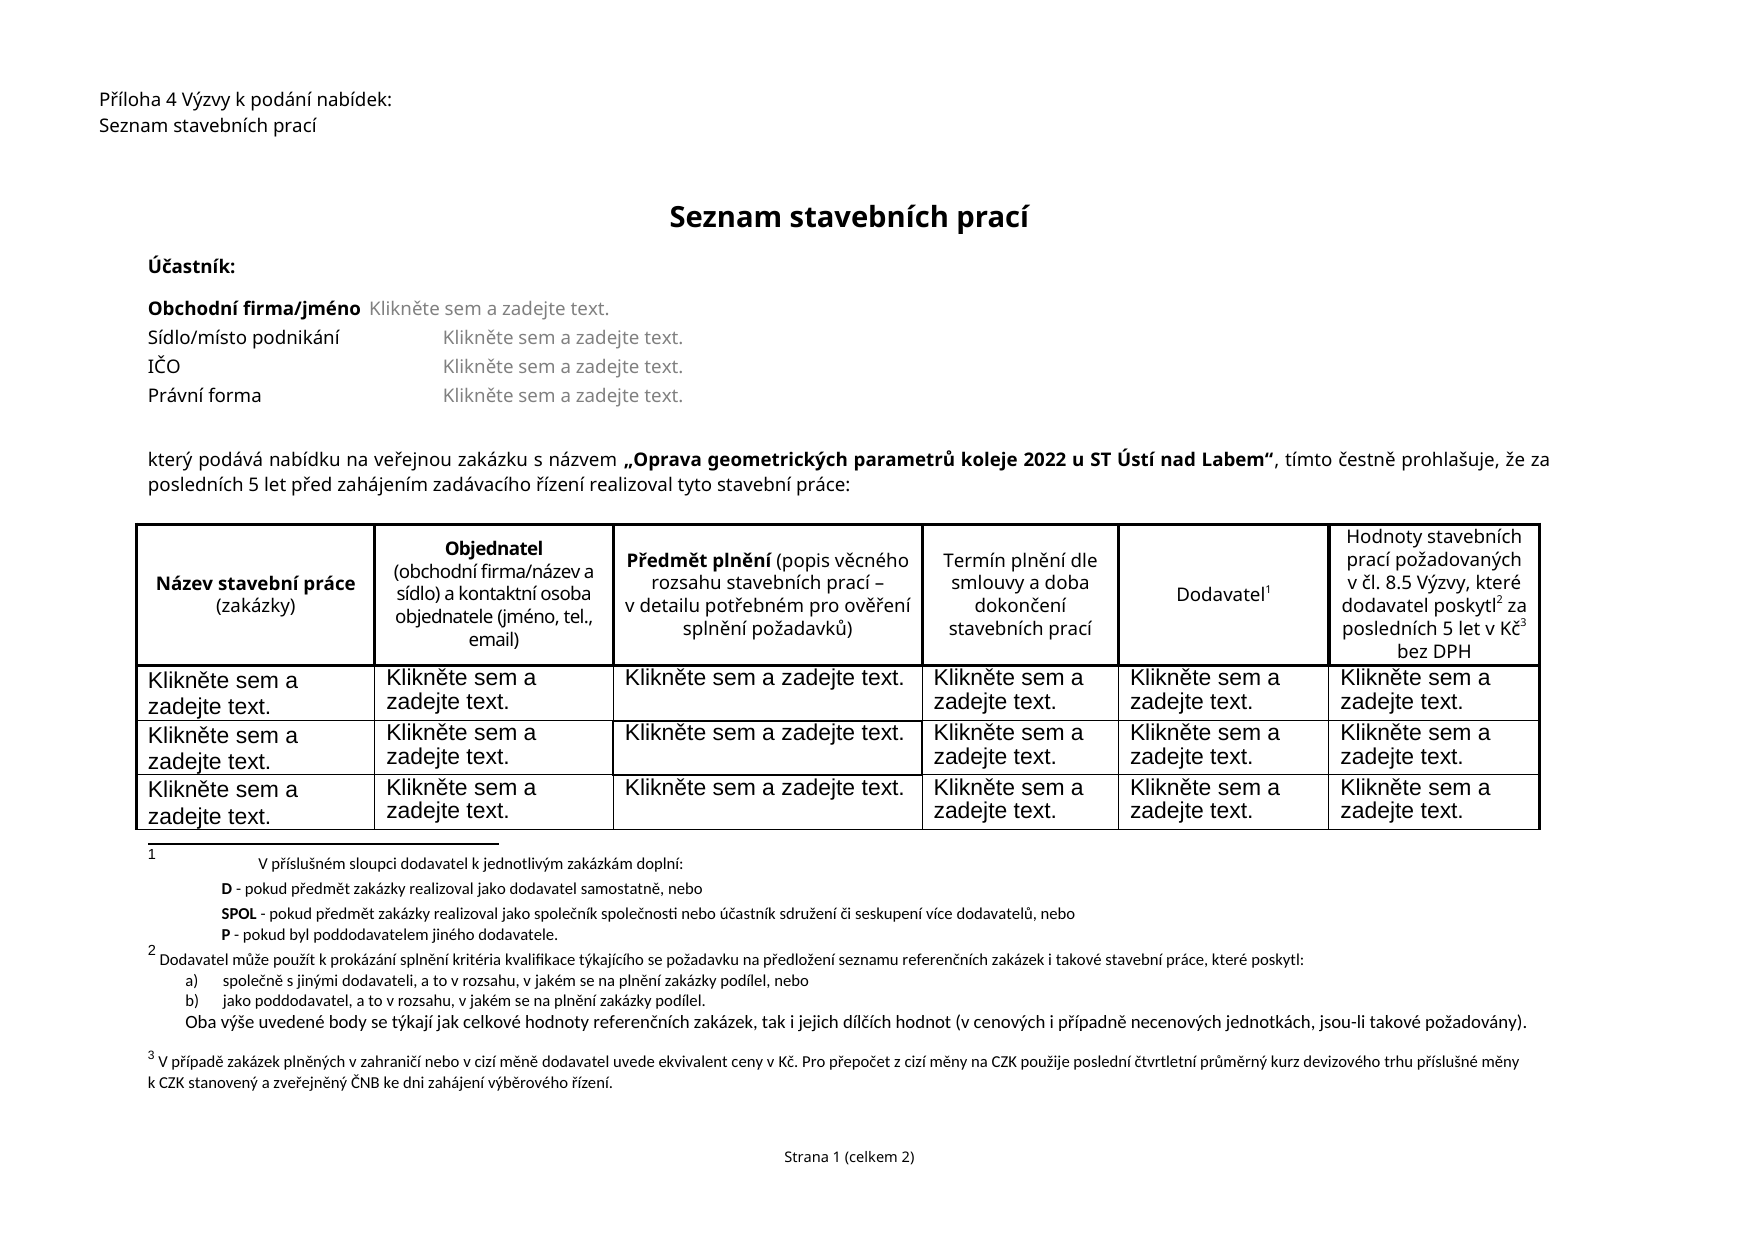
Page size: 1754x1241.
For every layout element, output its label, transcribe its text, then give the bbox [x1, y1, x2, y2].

table_header Objednatel (obchodní firma/název a sídlo) a kontaktní osoba objednatele (jméno, tel., email) [376, 526, 612, 664]
text Obchodní firma/jméno [148, 292, 1551, 321]
text který podává nabídku na veřejnou zakázku s názvem „Oprava geometrických parametrů koleje 2022 u ST Ústí nad Labem“, tímto čestně prohlašuje, že za posledních 5 let před zahájením zadávacího řízení realizoval tyto stavební práce: [148, 446, 1551, 497]
text Sídlo/místo podnikání [148, 321, 1551, 350]
table_header Hodnoty stavebních prací požadovaných v čl. 8.5 Výzvy, které dodavatel poskytl za posledních 5 let v Kč bez DPH [1331, 526, 1538, 664]
table_header Název stavební práce (zakázky) [138, 526, 373, 664]
text IČO [148, 350, 1551, 379]
text Právní forma [148, 379, 1551, 408]
text Účastník: [148, 249, 1551, 279]
table_header Dodavatel [1120, 526, 1327, 664]
table_header Předmět plnění (popis věcného rozsahu stavebních prací – v detailu potřebném pro ověření splnění požadavků) [615, 526, 921, 664]
table_header Termín plnění dle smlouvy a doba dokončení stavebních prací [924, 526, 1117, 664]
title Seznam stavebních prací [148, 196, 1551, 236]
